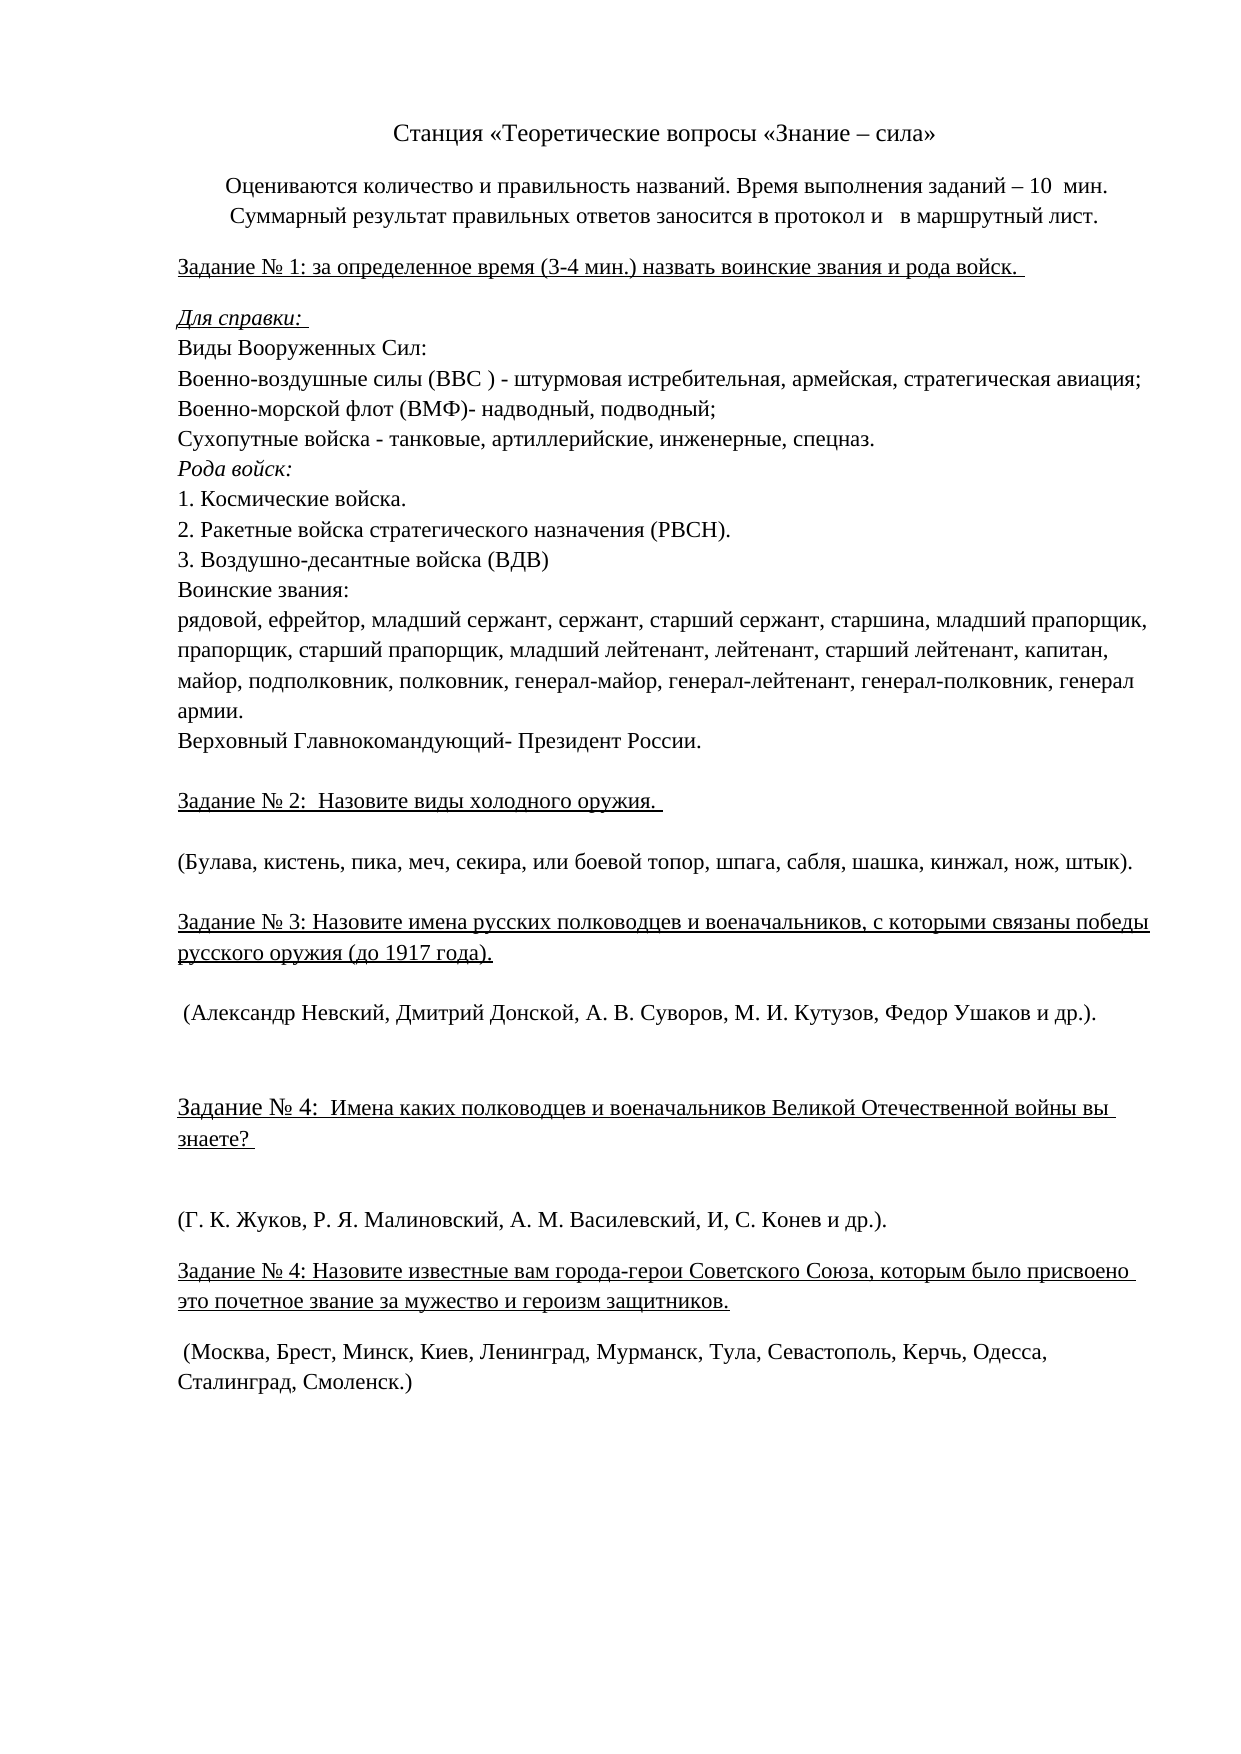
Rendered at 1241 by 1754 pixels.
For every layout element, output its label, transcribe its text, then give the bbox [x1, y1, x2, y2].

text Задание № 3: Назовите имена русских полководцев и военачальников, с которыми связаны победы русского оружия (до 1917 года). [177, 908, 1152, 965]
text Для справки: Виды Вооруженных Сил: Военно-воздушные силы (ВВС ) - штурмовая истребительная, армейская, стратегическая авиация; Военно-морской флот (ВМФ)- надводный, подводный; Сухопутные войска - танковые, артиллерийские, инженерные, спецназ. Рода войск: 1. Космические войска. 2. Ракетные войска стратегического назначения (РВСН). 3. Воздушно-десантные войска (ВДВ) Воинские звания: рядовой, ефрейтор, младший сержант, сержант, старший сержант, старшина, младший прапорщик, прапорщик, старший прапорщик, младший лейтенант, лейтенант, старший лейтенант, капитан, майор, подполковник, полковник, генерал-майор, генерал-лейтенант, генерал-полковник, генерал армии. Верховный Главнокомандующий- Президент России. [177, 304, 1152, 753]
text (Александр Невский, Дмитрий Донской, А. В. Суворов, М. И. Кутузов, Федор Ушаков и др.). [177, 999, 1152, 1088]
text (Булава, кистень, пика, меч, секира, или боевой топор, шпага, сабля, шашка, кинжал, нож, штык). [177, 818, 1152, 874]
text (Москва, Брест, Минск, Киев, Ленинград, Мурманск, Тула, Севастополь, Керчь, Одесса, Сталинград, Смоленск.) [177, 1338, 1152, 1427]
text (Г. К. Жуков, Р. Я. Малиновский, А. М. Василевский, И, С. Конев и др.). [177, 1176, 1152, 1232]
text Задание № 4: Назовите известные вам города-герои Советского Союза, которым было присвоено это почетное звание за мужество и героизм защитников. [177, 1257, 1152, 1313]
text Задание № 1: за определенное время (3-4 мин.) назвать воинские звания и рода войск. [177, 253, 1152, 279]
text Станция «Теоретические вопросы «Знание – сила» [177, 118, 1152, 147]
text Задание № 4: Имена каких полководцев и военачальников Великой Отечественной войны вы знаете? [177, 1092, 1152, 1151]
text Оцениваются количество и правильность названий. Время выполнения заданий – 10 мин. Суммарный результат правильных ответов заносится в протокол и в маршрутный лист. [177, 172, 1152, 228]
text Задание № 2: Назовите виды холодного оружия. [177, 788, 1152, 814]
